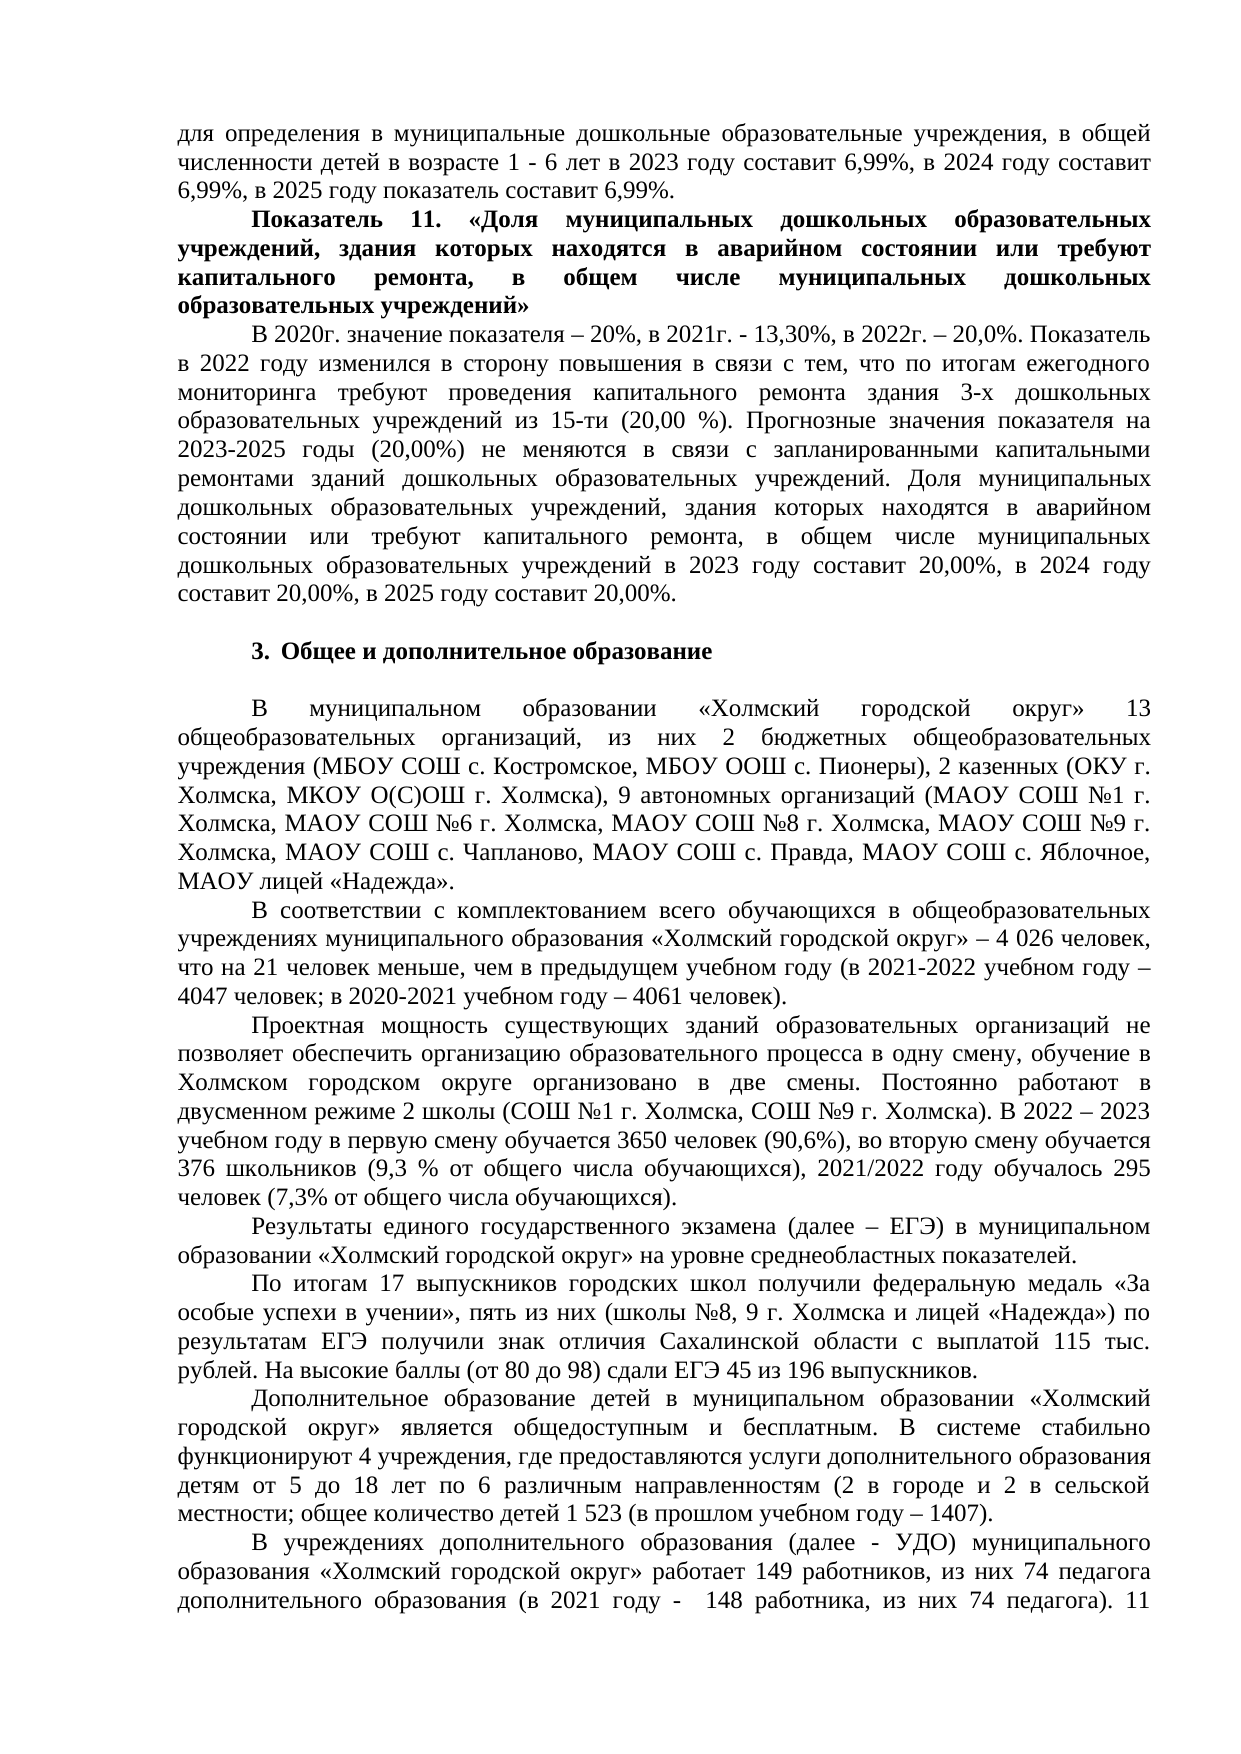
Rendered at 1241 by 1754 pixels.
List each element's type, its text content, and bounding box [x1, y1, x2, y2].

text В 2020г. значение показателя – 20%, в 2021г. - 13,30%, в 2022г. – 20,0%. Показатель в 2022 году изменился в сторону повышения в связи с тем, что по итогам ежегодного мониторинга требуют проведения капитального ремонта здания 3-х дошкольных образовательных учреждений из 15-ти (20,00 %). Прогнозные значения показателя на 2023-2025 годы (20,00%) не меняются в связи с запланированными капитальными ремонтами зданий дошкольных образовательных учреждений. Доля муниципальных дошкольных образовательных учреждений, здания которых находятся в аварийном состоянии или требуют капитального ремонта, в общем числе муниципальных дошкольных образовательных учреждений в 2023 году составит 20,00%, в 2024 году составит 20,00%, в 2025 году составит 20,00%. [177, 319, 1152, 607]
text Показатель 11. «Доля муниципальных дошкольных образовательных учреждений, здания которых находятся в аварийном состоянии или требуют капитального ремонта, в общем числе муниципальных дошкольных образовательных учреждений» [177, 204, 1152, 319]
text Проектная мощность существующих зданий образовательных организаций не позволяет обеспечить организацию образовательного процесса в одну смену, обучение в Холмском городском округе организовано в две смены. Постоянно работают в двусменном режиме 2 школы (СОШ №1 г. Холмска, СОШ №9 г. Холмска). В 2022 – 2023 учебном году в первую смену обучается 3650 человек (90,6%), во вторую смену обучается 376 школьников (9,3 % от общего числа обучающихся), 2021/2022 году обучалось 295 человек (7,3% от общего числа обучающихся). [177, 1010, 1152, 1211]
text В муниципальном образовании «Холмский городской округ» 13 общеобразовательных организаций, из них 2 бюджетных общеобразовательных учреждения (МБОУ СОШ с. Костромское, МБОУ ООШ с. Пионеры), 2 казенных (ОКУ г. Холмска, МКОУ О(С)ОШ г. Холмска), 9 автономных организаций (МАОУ СОШ №1 г. Холмска, МАОУ СОШ №6 г. Холмска, МАОУ СОШ №8 г. Холмска, МАОУ СОШ №9 г. Холмска, МАОУ СОШ с. Чапланово, МАОУ СОШ с. Правда, МАОУ СОШ с. Яблочное, МАОУ лицей «Надежда». [177, 693, 1152, 895]
text Результаты единого государственного экзамена (далее – ЕГЭ) в муниципальном образовании «Холмский городской округ» на уровне среднеобластных показателей. [177, 1211, 1152, 1268]
list Общее и дополнительное образование [236, 636, 1152, 665]
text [177, 118, 1152, 204]
text В соответствии с комплектованием всего обучающихся в общеобразовательных учреждениях муниципального образования «Холмский городской округ» – 4 026 человек, что на 21 человек меньше, чем в предыдущем учебном году (в 2021-2022 учебном году – 4047 человек; в 2020-2021 учебном году – 4061 человек). [177, 895, 1152, 1010]
text Дополнительное образование детей в муниципальном образовании «Холмский городской округ» является общедоступным и бесплатным. В системе стабильно функционируют 4 учреждения, где предоставляются услуги дополнительного образования детям от 5 до 18 лет по 6 различным направленностям (2 в городе и 2 в сельской местности; общее количество детей 1 523 (в прошлом учебном году – 1407). [177, 1383, 1152, 1527]
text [177, 1527, 1152, 1613]
text По итогам 17 выпускников городских школ получили федеральную медаль «За особые успехи в учении», пять из них (школы №8, 9 г. Холмска и лицей «Надежда») по результатам ЕГЭ получили знак отличия Сахалинской области с выплатой 115 тыс. рублей. На высокие баллы (от 80 до 98) сдали ЕГЭ 45 из 196 выпускников. [177, 1268, 1152, 1383]
